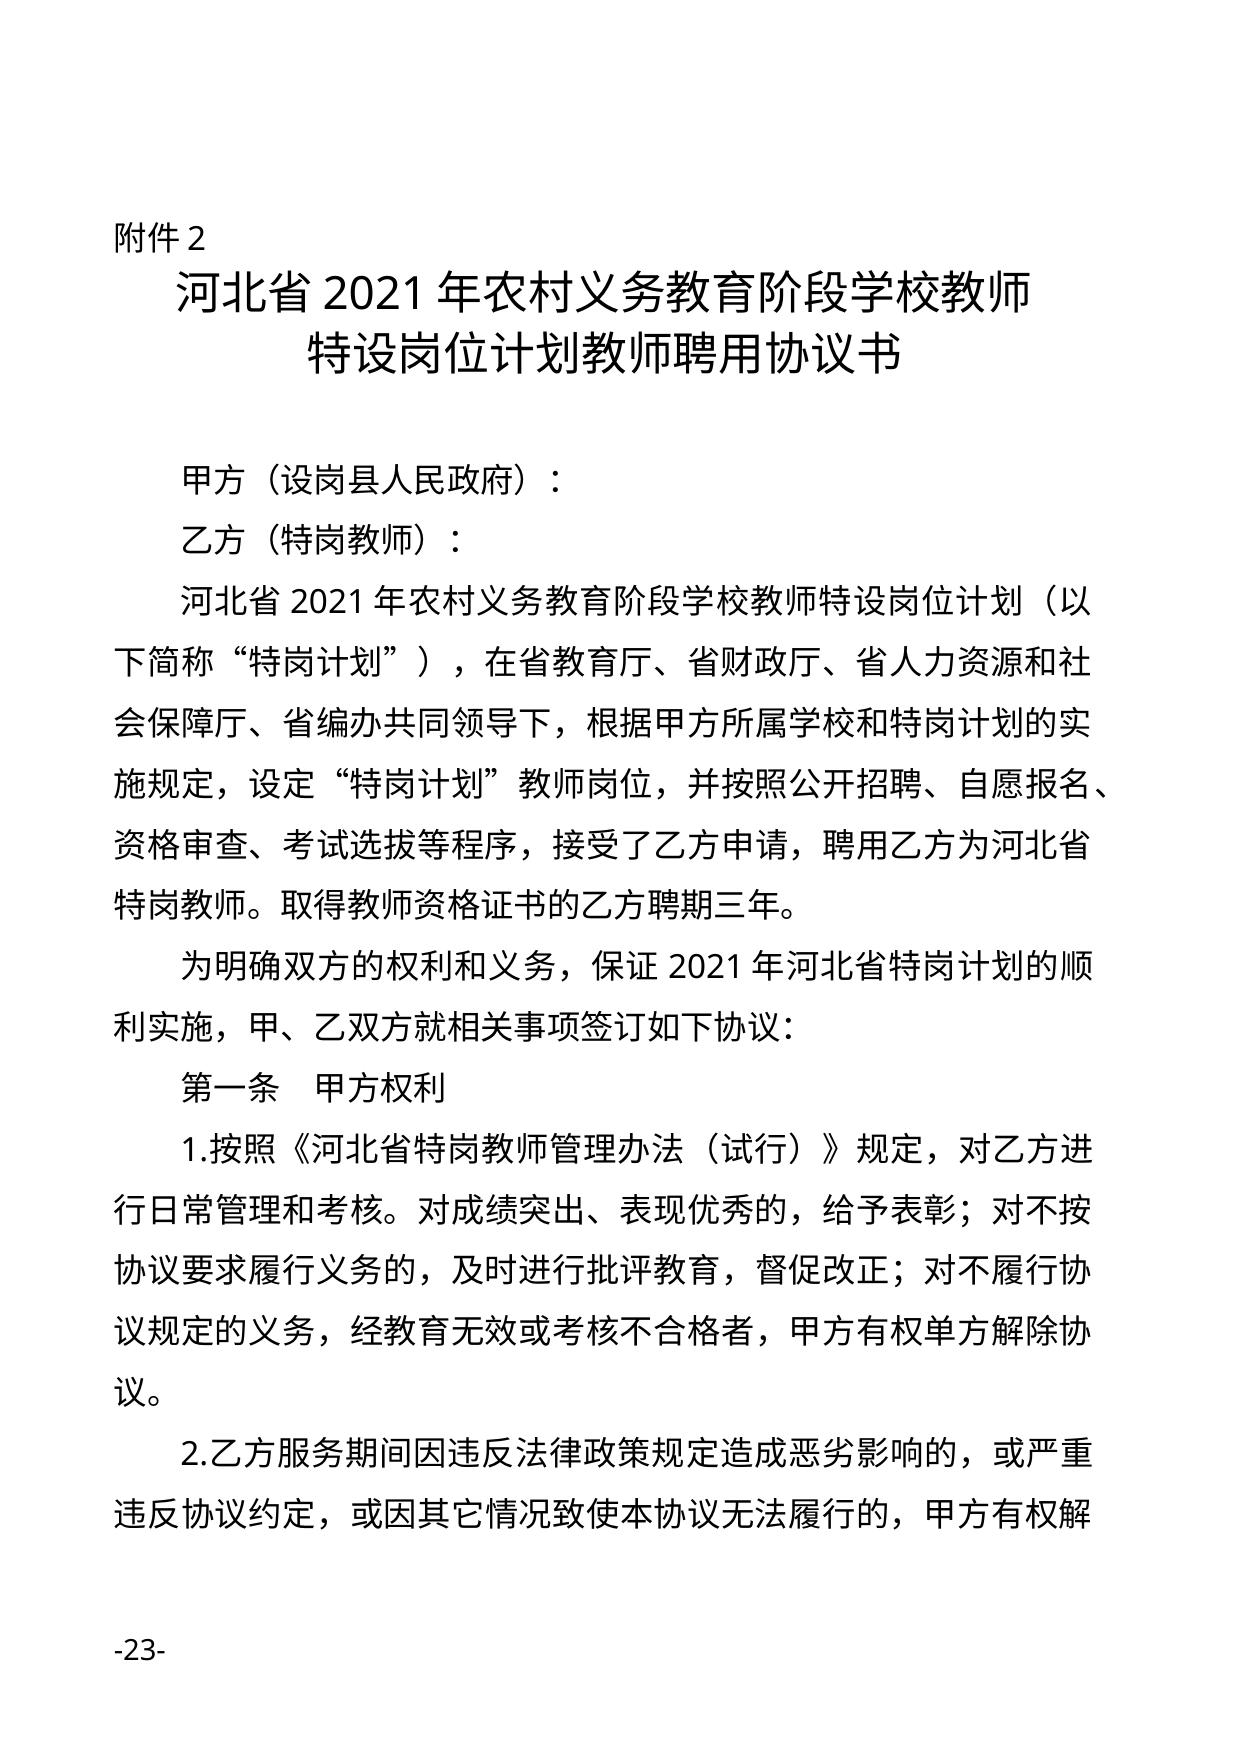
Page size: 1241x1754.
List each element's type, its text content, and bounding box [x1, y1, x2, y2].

text 附件2 [113, 207, 1094, 261]
text 1.按照《河北省特岗教师管理办法（试行）》规定，对乙方进行日常管理和考核。对成绩突出、表现优秀的，给予表彰；对不按协议要求履行义务的，及时进行批评教育，督促改正；对不履行协议规定的义务，经教育无效或考核不合格者，甲方有权单方解除协议。 [113, 1112, 1094, 1417]
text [113, 1417, 1094, 1538]
text 特设岗位计划教师聘用协议书 [113, 322, 1094, 382]
text 第一条 甲方权利 [113, 1052, 1094, 1112]
text 河北省2021年农村义务教育阶段学校教师 [113, 261, 1094, 322]
text 乙方（特岗教师）： [113, 504, 1094, 565]
text 甲方（设岗县人民政府）： [113, 443, 1094, 504]
text 为明确双方的权利和义务，保证2021年河北省特岗计划的顺利实施，甲、乙双方就相关事项签订如下协议： [113, 930, 1094, 1052]
text 河北省2021年农村义务教育阶段学校教师特设岗位计划（以下简称“特岗计划”），在省教育厅、省财政厅、省人力资源和社会保障厅、省编办共同领导下，根据甲方所属学校和特岗计划的实施规定，设定“特岗计划”教师岗位，并按照公开招聘、自愿报名、资格审查、考试选拔等程序，接受了乙方申请，聘用乙方为河北省特岗教师。取得教师资格证书的乙方聘期三年。 [113, 565, 1094, 930]
